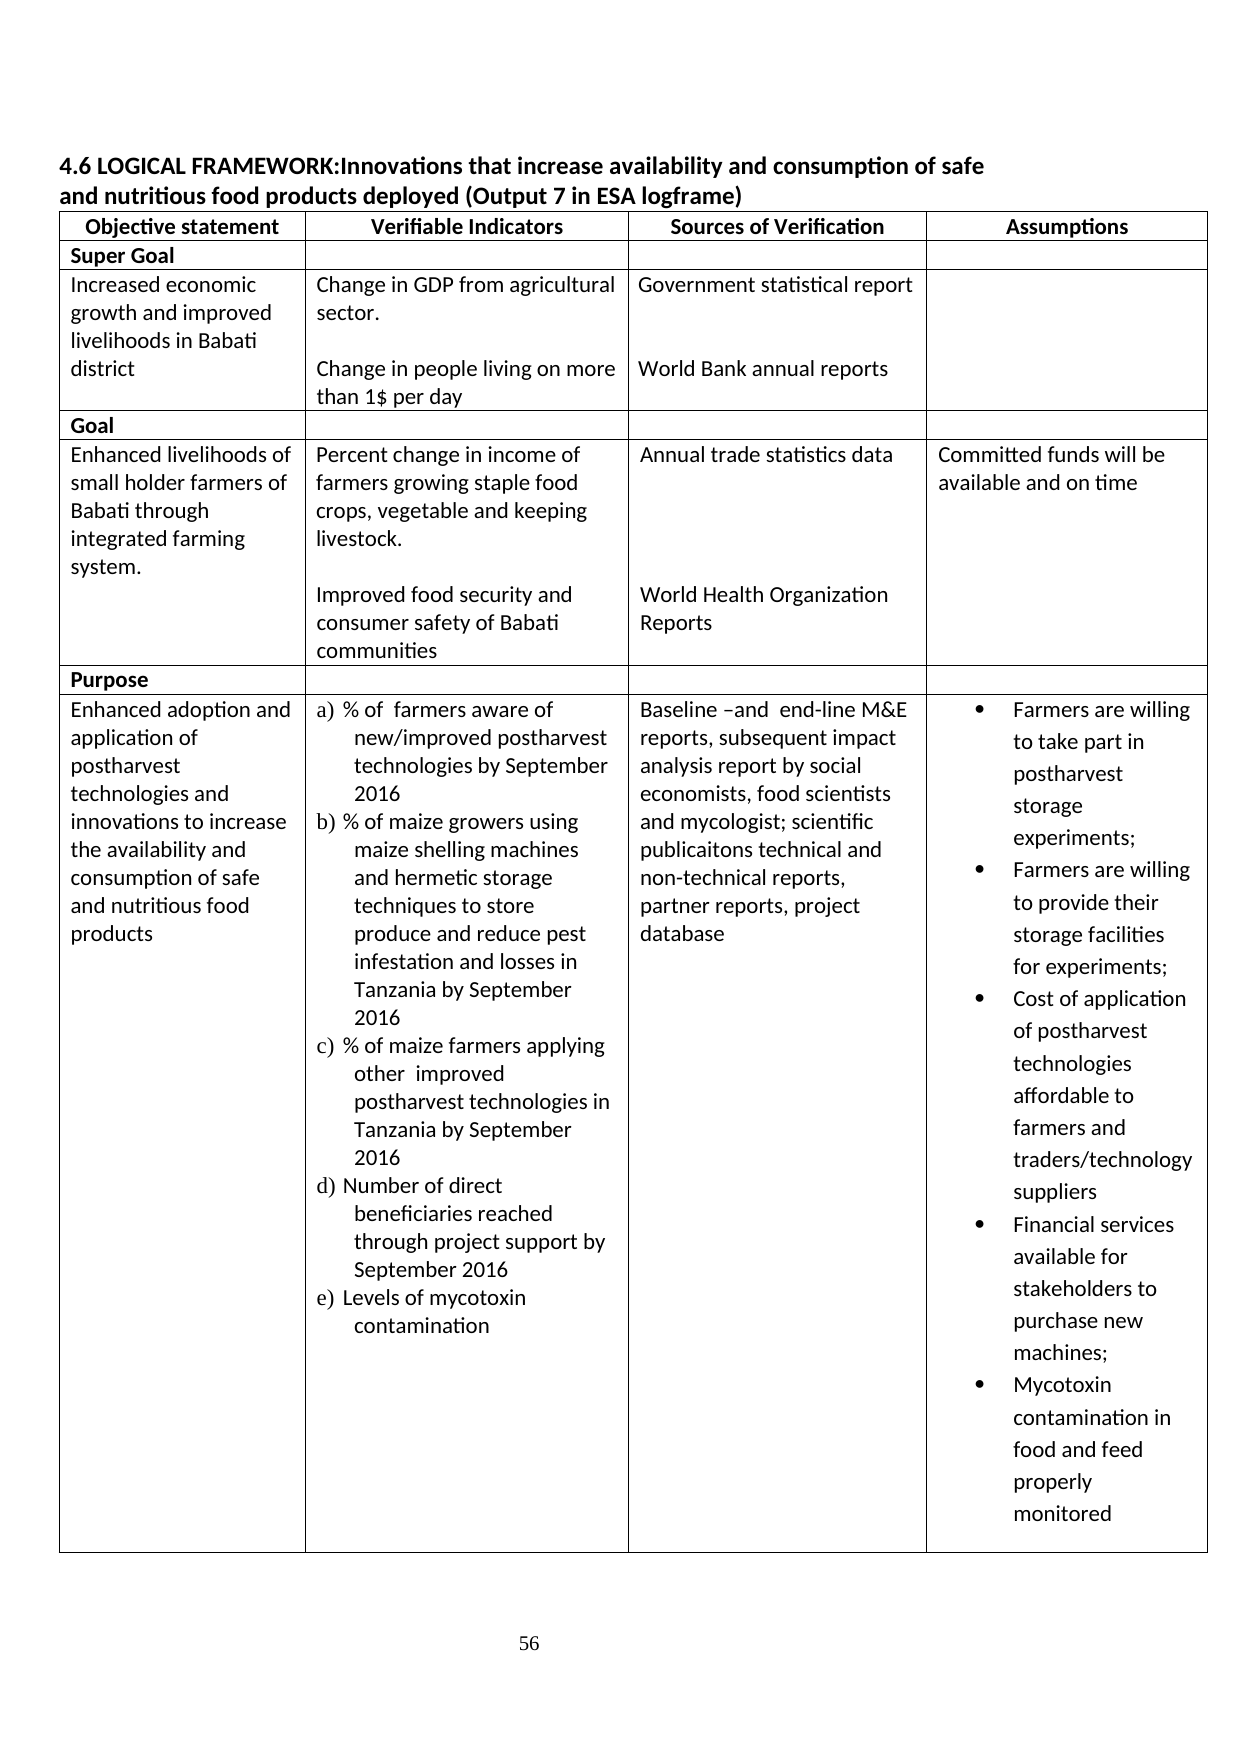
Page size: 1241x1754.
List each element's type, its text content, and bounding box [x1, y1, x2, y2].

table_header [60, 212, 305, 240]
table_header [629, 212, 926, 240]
text 4.6 LOGICAL FRAMEWORK:Innovations that increase availability and consumption of safe and nutritious food products deployed (Output 7 in ESA logframe) [59, 150, 999, 211]
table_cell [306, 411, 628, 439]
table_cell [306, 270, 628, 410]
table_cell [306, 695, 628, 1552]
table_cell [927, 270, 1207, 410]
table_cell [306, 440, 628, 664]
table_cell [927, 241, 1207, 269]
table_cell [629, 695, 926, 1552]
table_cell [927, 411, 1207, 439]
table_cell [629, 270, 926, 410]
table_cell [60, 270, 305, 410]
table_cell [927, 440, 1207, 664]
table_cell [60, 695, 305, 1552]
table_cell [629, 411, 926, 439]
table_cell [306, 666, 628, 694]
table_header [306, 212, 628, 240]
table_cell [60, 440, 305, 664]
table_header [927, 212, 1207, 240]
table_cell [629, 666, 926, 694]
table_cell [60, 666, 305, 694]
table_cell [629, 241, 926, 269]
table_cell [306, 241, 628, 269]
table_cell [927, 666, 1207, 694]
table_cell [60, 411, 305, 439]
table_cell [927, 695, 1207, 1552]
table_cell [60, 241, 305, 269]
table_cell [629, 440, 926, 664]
